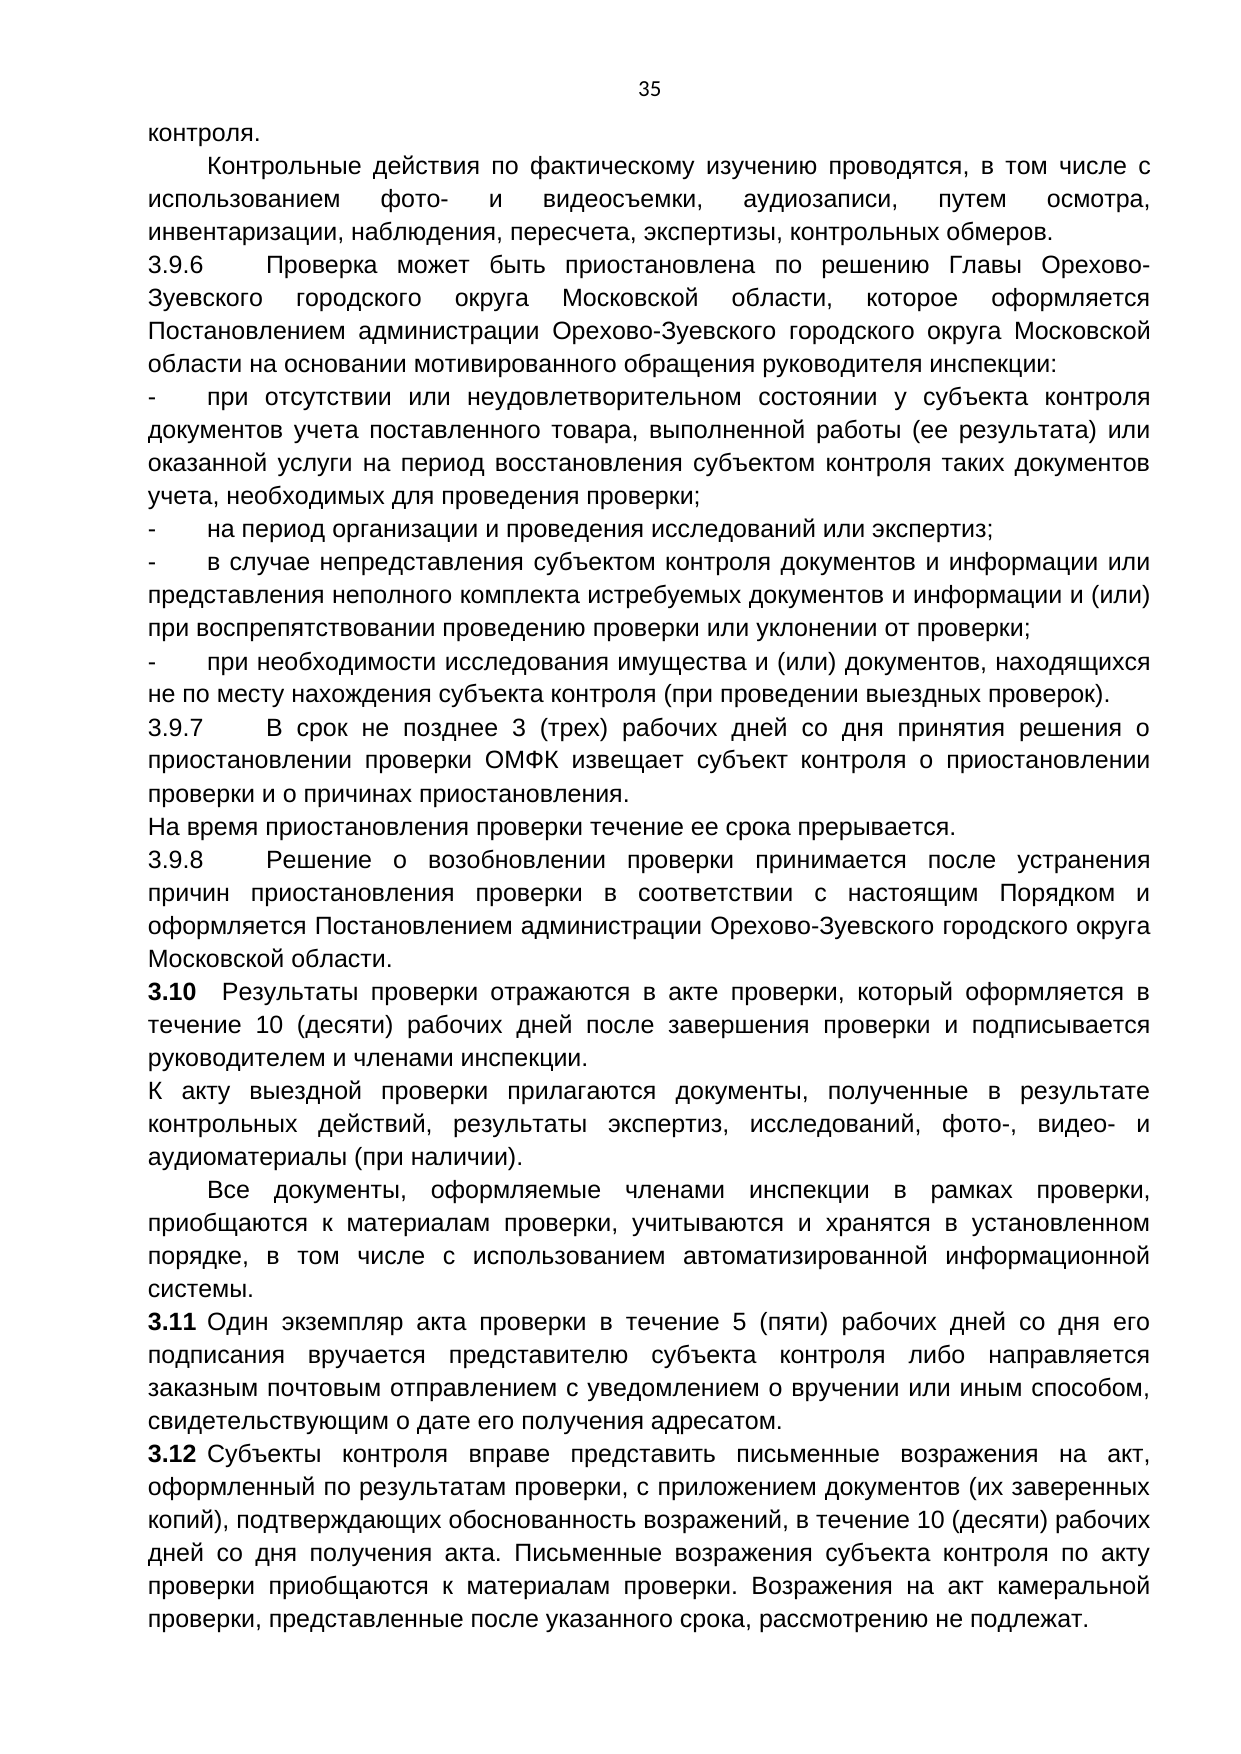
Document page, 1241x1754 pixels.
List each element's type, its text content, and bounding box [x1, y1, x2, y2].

text 3.10 Результаты проверки отражаются в акте проверки, который оформляется в течение 10 (десяти) рабочих дней после завершения проверки и подписывается руководителем и членами инспекции. [148, 977, 1152, 1071]
text 3.11 Один экземпляр акта проверки в течение 5 (пяти) рабочих дней со дня его подписания вручается представителю субъекта контроля либо направляется заказным почтовым отправлением с уведомлением о вручении или иным способом, свидетельствующим о дате его получения адресатом. [148, 1307, 1152, 1435]
text 3.9.6 Проверка может быть приостановлена по решению Главы Орехово-Зуевского городского округа Московской области, которое оформляется Постановлением администрации Орехово-Зуевского городского округа Московской области на основании мотивированного обращения руководителя инспекции: [148, 250, 1152, 378]
text 3.9.8 Решение о возобновлении проверки принимается после устранения причин приостановления проверки в соответствии с настоящим Порядком и оформляется Постановлением администрации Орехово-Зуевского городского округа Московской области. [148, 844, 1152, 972]
text Контрольные действия по фактическому изучению проводятся, в том числе с использованием фото- и видеосъемки, аудиозаписи, путем осмотра, инвентаризации, наблюдения, пересчета, экспертизы, контрольных обмеров. [148, 151, 1152, 246]
text 3.9.7 В срок не позднее 3 (трех) рабочих дней со дня принятия решения о приостановлении проверки ОМФК извещает субъект контроля о приостановлении проверки и о причинах приостановления. [148, 712, 1152, 807]
text - в случае непредставления субъектом контроля документов и информации или представления неполного комплекта истребуемых документов и информации и (или) при воспрепятствовании проведению проверки или уклонении от проверки; [148, 547, 1152, 642]
text Все документы, оформляемые членами инспекции в рамках проверки, приобщаются к материалам проверки, учитываются и хранятся в установленном порядке, в том числе с использованием автоматизированной информационной системы. [148, 1175, 1152, 1303]
text На время приостановления проверки течение ее срока прерывается. [148, 812, 1152, 840]
text К акту выездной проверки прилагаются документы, полученные в результате контрольных действий, результаты экспертиз, исследований, фото-, видео- и аудиоматериалы (при наличии). [148, 1076, 1152, 1171]
text - при отсутствии или неудовлетворительном состоянии у субъекта контроля документов учета поставленного товара, выполненной работы (ее результата) или оказанной услуги на период восстановления субъектом контроля таких документов учета, необходимых для проведения проверки; [148, 382, 1152, 510]
text 3.12 Субъекты контроля вправе представить письменные возражения на акт, оформленный по результатам проверки, с приложением документов (их заверенных копий), подтверждающих обоснованность возражений, в течение 10 (десяти) рабочих дней со дня получения акта. Письменные возражения субъекта контроля по акту проверки приобщаются к материалам проверки. Возражения на акт камеральной проверки, представленные после указанного срока, рассмотрению не подлежат. [148, 1439, 1152, 1633]
text - на период организации и проведения исследований или экспертиз; [148, 514, 1152, 543]
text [148, 118, 1152, 147]
text - при необходимости исследования имущества и (или) документов, находящихся не по месту нахождения субъекта контроля (при проведении выездных проверок). [148, 646, 1152, 708]
